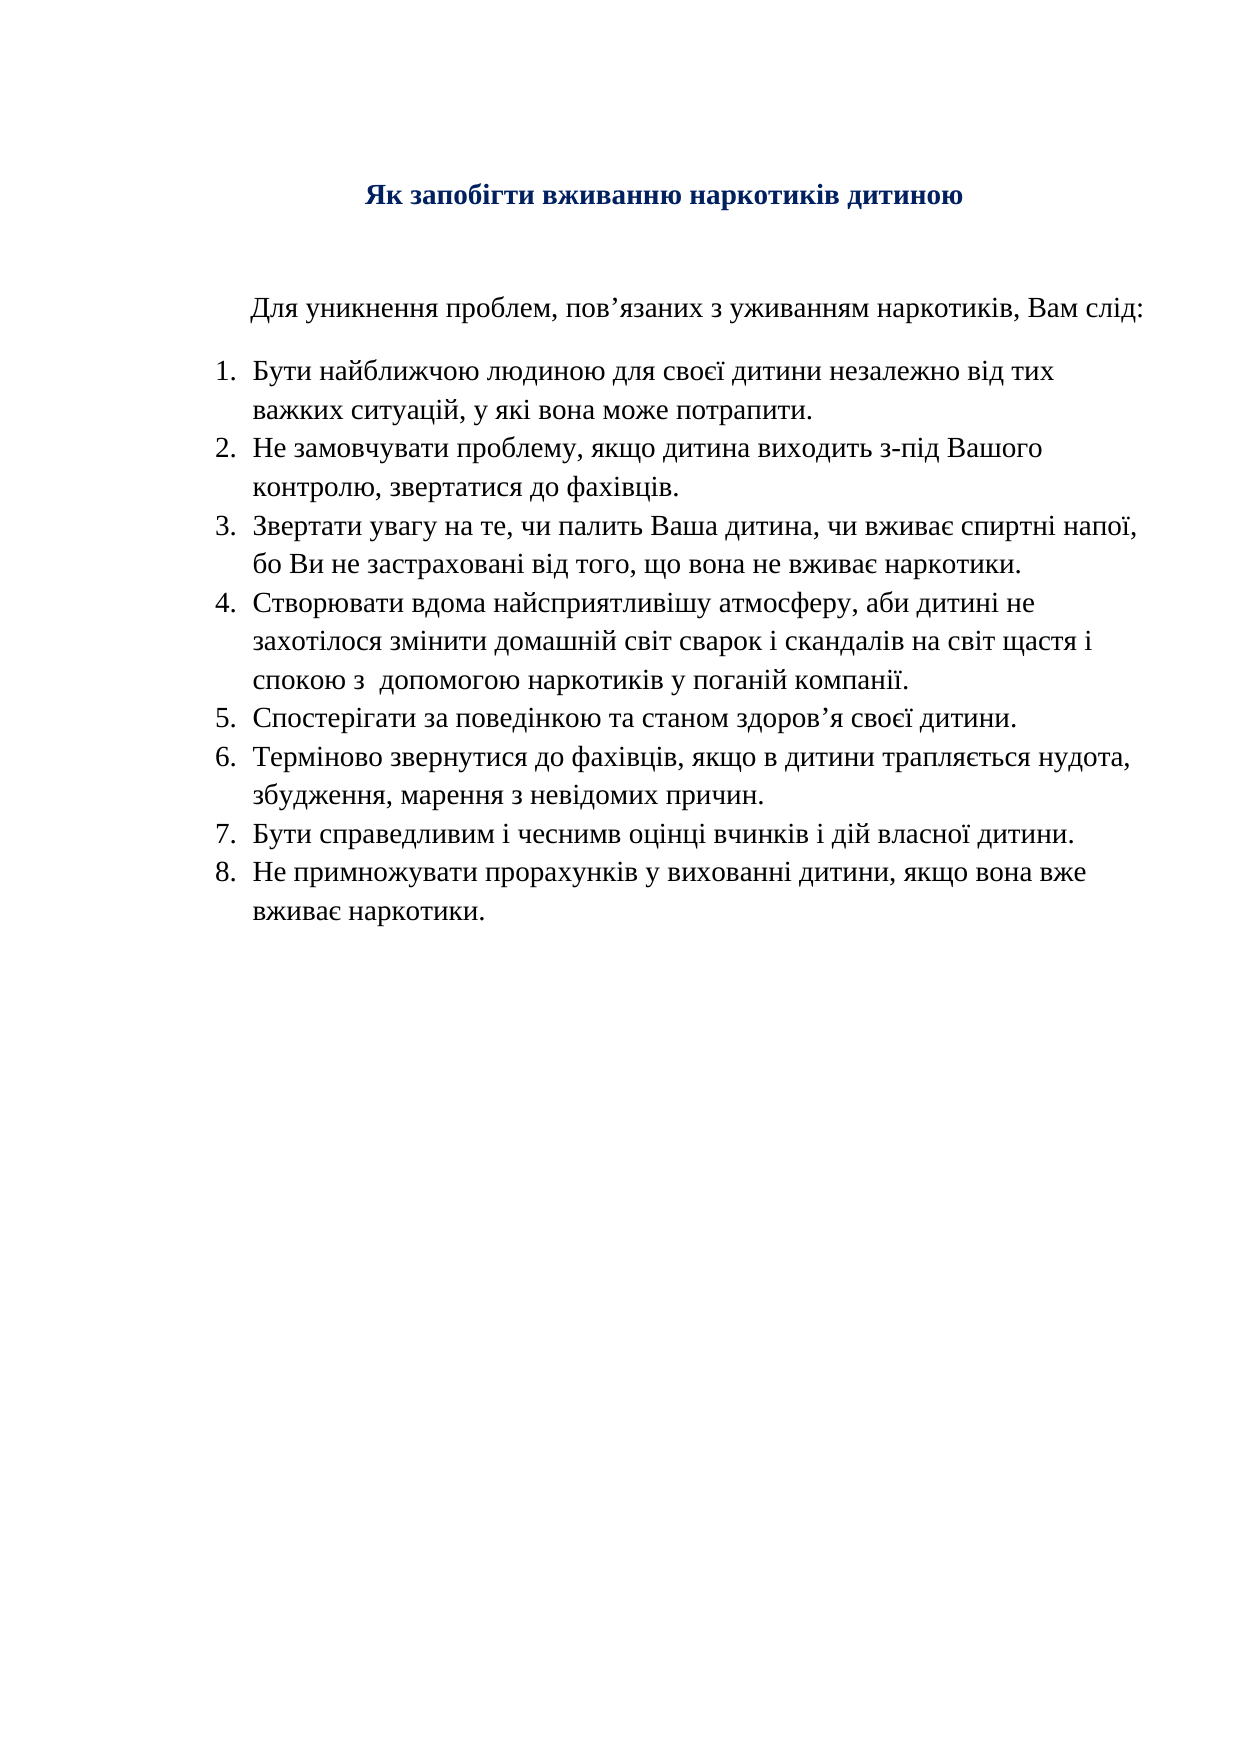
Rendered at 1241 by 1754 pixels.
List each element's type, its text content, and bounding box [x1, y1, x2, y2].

list Бути найближчою людиною для своєї дитини незалежно від тих важких ситуацій, у які вона може потрапити. [215, 353, 1152, 426]
list Не замовчувати проблему, якщо дитина виходить з-під Вашого контролю, звертатися до фахівців. [215, 431, 1152, 503]
text Як запобігти вживанню наркотиків дитиною [177, 177, 1152, 211]
list Спостерігати за поведінкою та станом здоров’я своєї дитини. [215, 700, 1152, 734]
list Бути справедливим і чеснимв оцінці вчинків і дій власної дитини. [215, 816, 1152, 849]
list Створювати вдома найсприятливішу атмосферу, аби дитині не захотілося змінити домашній світ сварок і скандалів на світ щастя і спокою з допомогою наркотиків у поганій компанії. [215, 585, 1152, 695]
list Звертати увагу на те, чи палить Ваша дитина, чи вживає спиртні напої, бо Ви не застраховані від того, що вона не вживає наркотики. [215, 508, 1152, 580]
text Для уникнення проблем, пов’язаних з уживанням наркотиків, Вам слід: [177, 290, 1152, 323]
list Терміново звернутися до фахівців, якщо в дитини трапляється нудота, збудження, марення з невідомих причин. [215, 739, 1152, 811]
list Не примножувати прорахунків у вихованні дитини, якщо вона вже вживає наркотики. [215, 854, 1152, 927]
